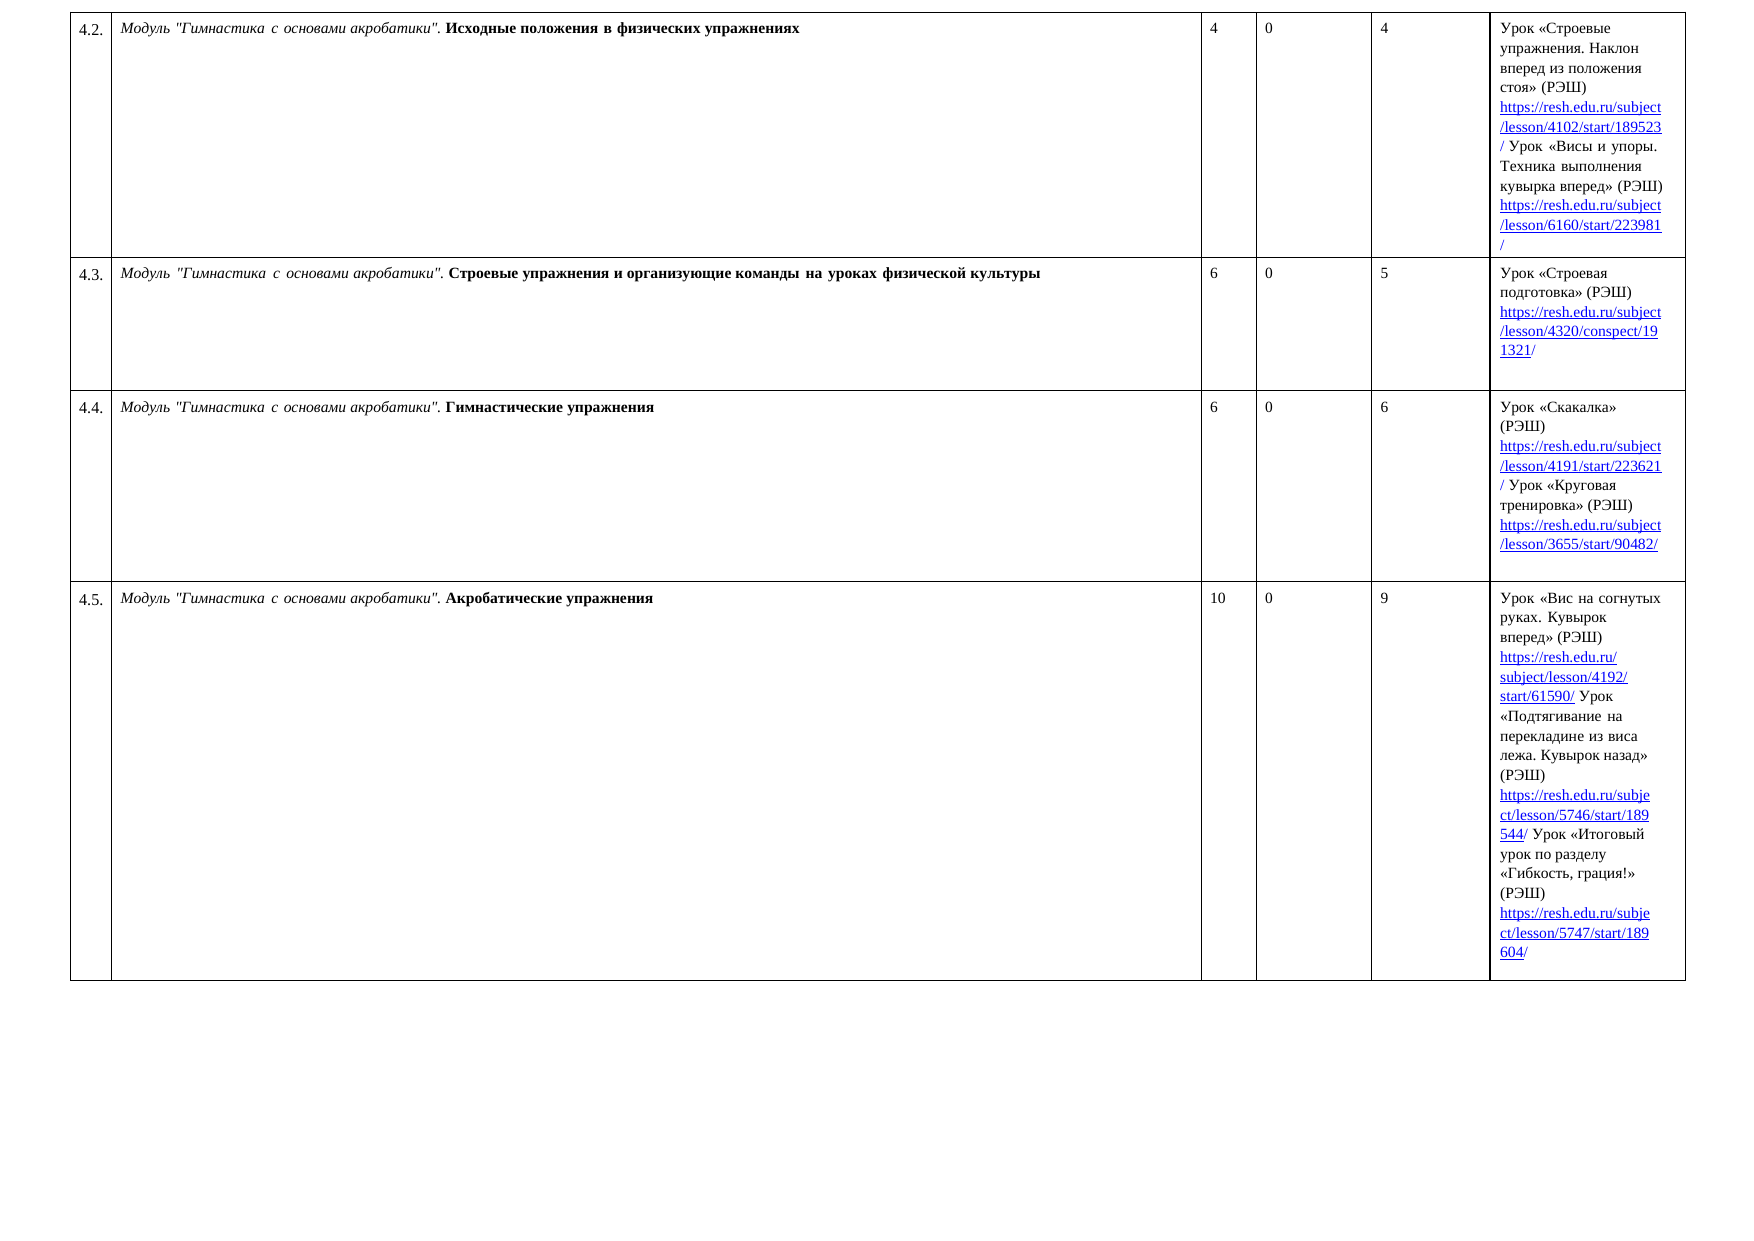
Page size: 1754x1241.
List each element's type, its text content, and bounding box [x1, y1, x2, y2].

table_cell 4.3. [71, 258, 111, 390]
table_cell 4.4. [71, 391, 111, 581]
table_cell Урок «Строевые упражнения. Наклон вперед из положения стоя» (РЭШ) https://resh.edu.ru/subject/lesson/4102/start/189523/ Урок «Висы и упоры. Техника выполнения кувырка вперед» (РЭШ) https://resh.edu.ru/subject/lesson/6160/start/223981/ [1491, 13, 1685, 257]
table_cell 6 [1372, 391, 1489, 581]
table_cell 0 [1257, 391, 1371, 581]
table_cell 4 [1202, 13, 1256, 257]
table_cell Урок «Скакалка» (РЭШ) https://resh.edu.ru/subject/lesson/4191/start/223621/ Урок «Круговая тренировка» (РЭШ) https://resh.edu.ru/subject/lesson/3655/start/90482/ [1491, 391, 1685, 581]
table_cell 4.2. [71, 13, 111, 257]
table_cell 0 [1257, 13, 1371, 257]
table_cell 6 [1202, 391, 1256, 581]
table_cell 6 [1202, 258, 1256, 390]
table_cell 0 [1257, 258, 1371, 390]
table_cell 9 [1372, 582, 1489, 980]
table_cell Модуль "Гимнастика с основами акробатики". Акробатические упражнения [112, 582, 1201, 980]
table_cell Урок «Вис на согнутых руках. Кувырок вперед» (РЭШ) https://resh.edu.ru/subject/lesson/4192/start/61590/ Урок «Подтягивание на перекладине из виса лежа. Кувырок назад» (РЭШ) https://resh.edu.ru/subject/lesson/5746/start/189544/ Урок «Итоговый урок по разделу «Гибкость, грация!» (РЭШ) https://resh.edu.ru/subject/lesson/5747/start/189604/ [1491, 582, 1685, 980]
table_cell Модуль "Гимнастика с основами акробатики". Исходные положения в физических упражнениях [112, 13, 1201, 257]
table_cell Модуль "Гимнастика с основами акробатики". Строевые упражнения и организующие команды на уроках физической культуры [112, 258, 1201, 390]
table_cell 10 [1202, 582, 1256, 980]
table_cell Модуль "Гимнастика с основами акробатики". Гимнастические упражнения [112, 391, 1201, 581]
table_cell Урок «Строевая подготовка» (РЭШ) https://resh.edu.ru/subject/lesson/4320/conspect/191321/ [1491, 258, 1685, 390]
table_cell 4 [1372, 13, 1489, 257]
table_cell 5 [1372, 258, 1489, 390]
table_cell 0 [1257, 582, 1371, 980]
table_cell 4.5. [71, 582, 111, 980]
